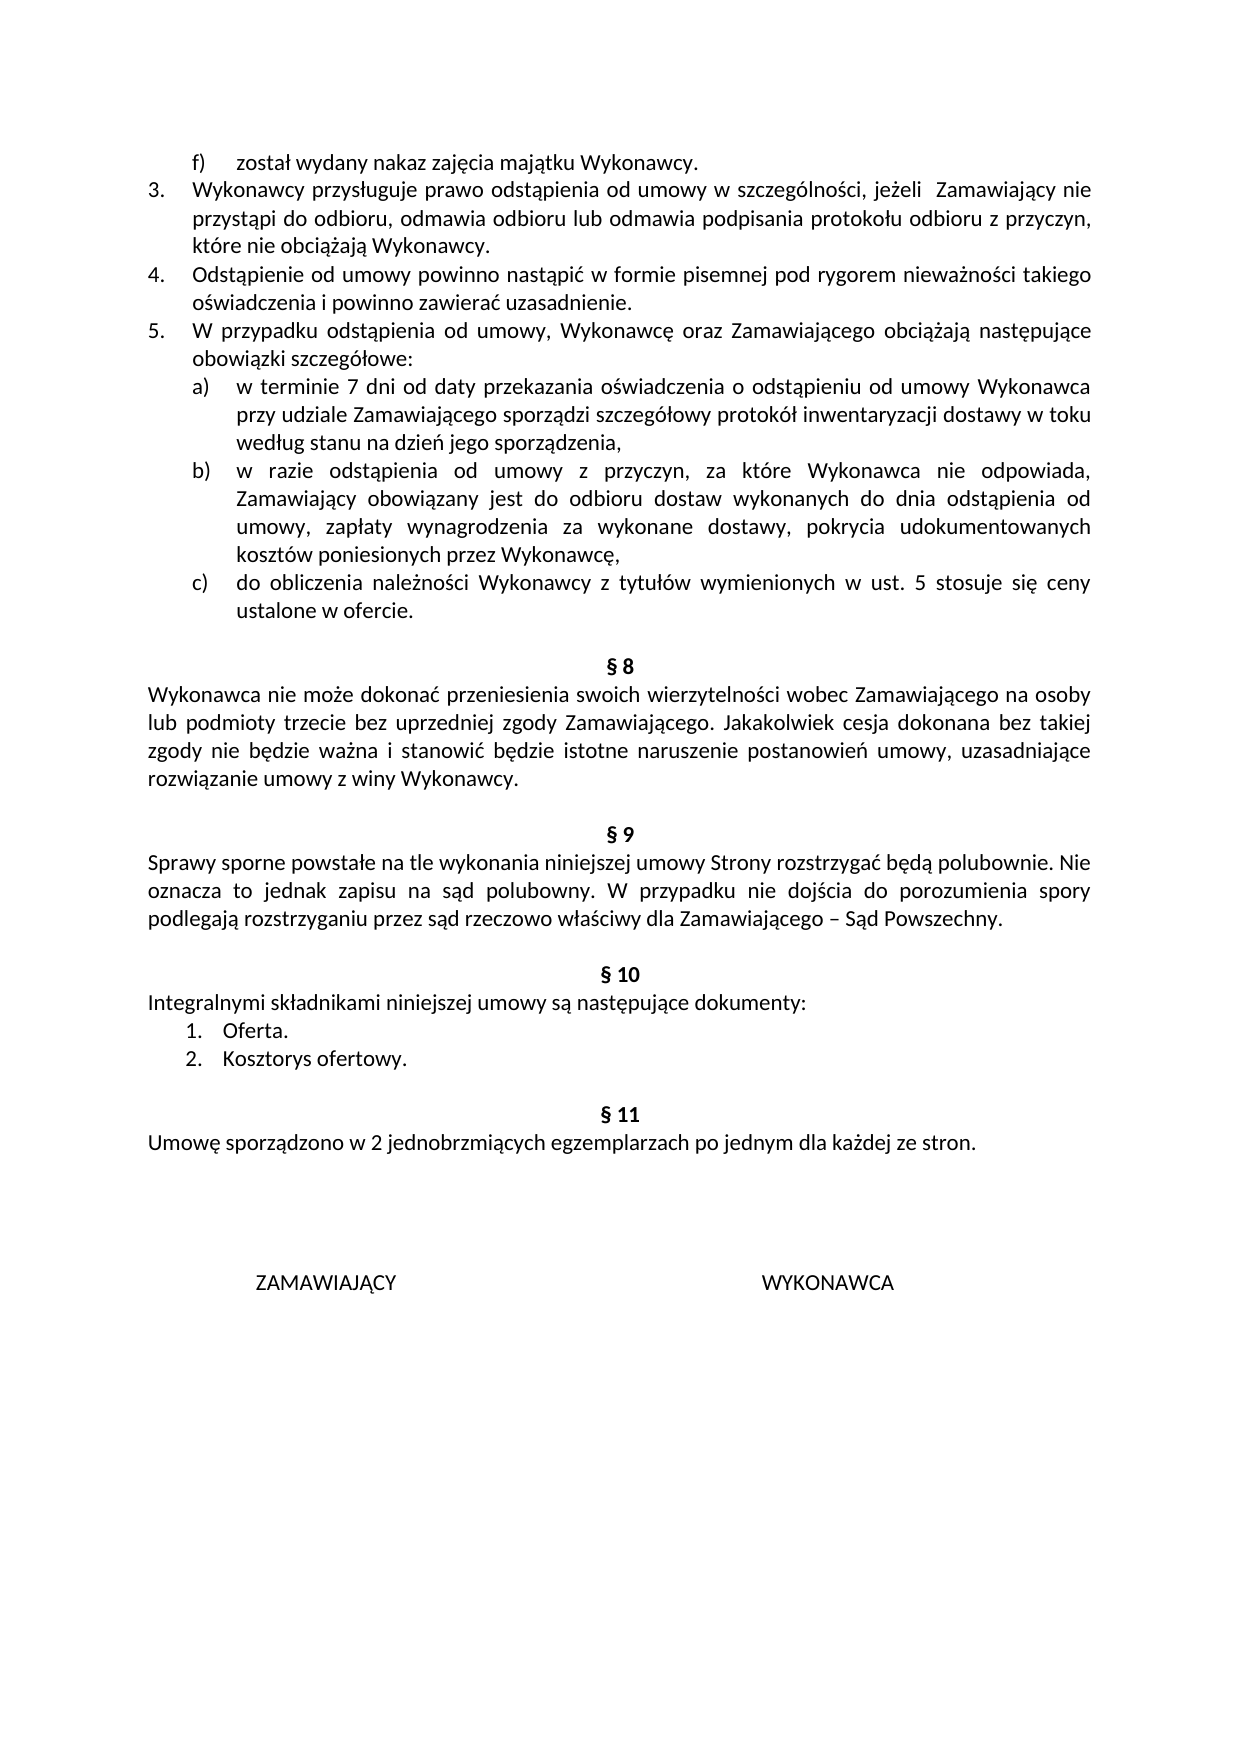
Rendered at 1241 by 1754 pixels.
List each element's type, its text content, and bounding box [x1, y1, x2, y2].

list Kosztorys ofertowy. [185, 1044, 1093, 1072]
list W przypadku odstąpienia od umowy, Wykonawcę oraz Zamawiającego obciążają następujące obowiązki szczegółowe: [148, 316, 1093, 372]
list Odstąpienie od umowy powinno nastąpić w formie pisemnej pod rygorem nieważności takiego oświadczenia i powinno zawierać uzasadnienie. [148, 260, 1093, 316]
text § 11 [148, 1100, 1093, 1128]
text ZAMAWIAJĄCY WYKONAWCA [148, 1268, 1093, 1296]
list w razie odstąpienia od umowy z przyczyn, za które Wykonawca nie odpowiada, Zamawiający obowiązany jest do odbioru dostaw wykonanych do dnia odstąpienia od umowy, zapłaty wynagrodzenia za wykonane dostawy, pokrycia udokumentowanych kosztów poniesionych przez Wykonawcę, [192, 456, 1093, 568]
list do obliczenia należności Wykonawcy z tytułów wymienionych w ust. 5 stosuje się ceny ustalone w ofercie. [192, 568, 1093, 624]
text Umowę sporządzono w 2 jednobrzmiących egzemplarzach po jednym dla każdej ze stron. [148, 1128, 1093, 1156]
list został wydany nakaz zajęcia majątku Wykonawcy. [192, 148, 1093, 176]
list Wykonawcy przysługuje prawo odstąpienia od umowy w szczególności, jeżeli Zamawiający nie przystąpi do odbioru, odmawia odbioru lub odmawia podpisania protokołu odbioru z przyczyn, które nie obciążają Wykonawcy. [148, 176, 1093, 260]
text Integralnymi składnikami niniejszej umowy są następujące dokumenty: [148, 988, 1093, 1016]
list w terminie 7 dni od daty przekazania oświadczenia o odstąpieniu od umowy Wykonawca przy udziale Zamawiającego sporządzi szczegółowy protokół inwentaryzacji dostawy w toku według stanu na dzień jego sporządzenia, [192, 372, 1093, 456]
text Wykonawca nie może dokonać przeniesienia swoich wierzytelności wobec Zamawiającego na osoby lub podmioty trzecie bez uprzedniej zgody Zamawiającego. Jakakolwiek cesja dokonana bez takiej zgody nie będzie ważna i stanowić będzie istotne naruszenie postanowień umowy, uzasadniające rozwiązanie umowy z winy Wykonawcy. [148, 680, 1093, 792]
list Oferta. [185, 1016, 1093, 1044]
text § 10 [148, 960, 1093, 988]
text Sprawy sporne powstałe na tle wykonania niniejszej umowy Strony rozstrzygać będą polubownie. Nie oznacza to jednak zapisu na sąd polubowny. W przypadku nie dojścia do porozumienia spory podlegają rozstrzyganiu przez sąd rzeczowo właściwy dla Zamawiającego – Sąd Powszechny. [148, 848, 1093, 932]
text § 8 [148, 652, 1093, 680]
text § 9 [148, 820, 1093, 848]
